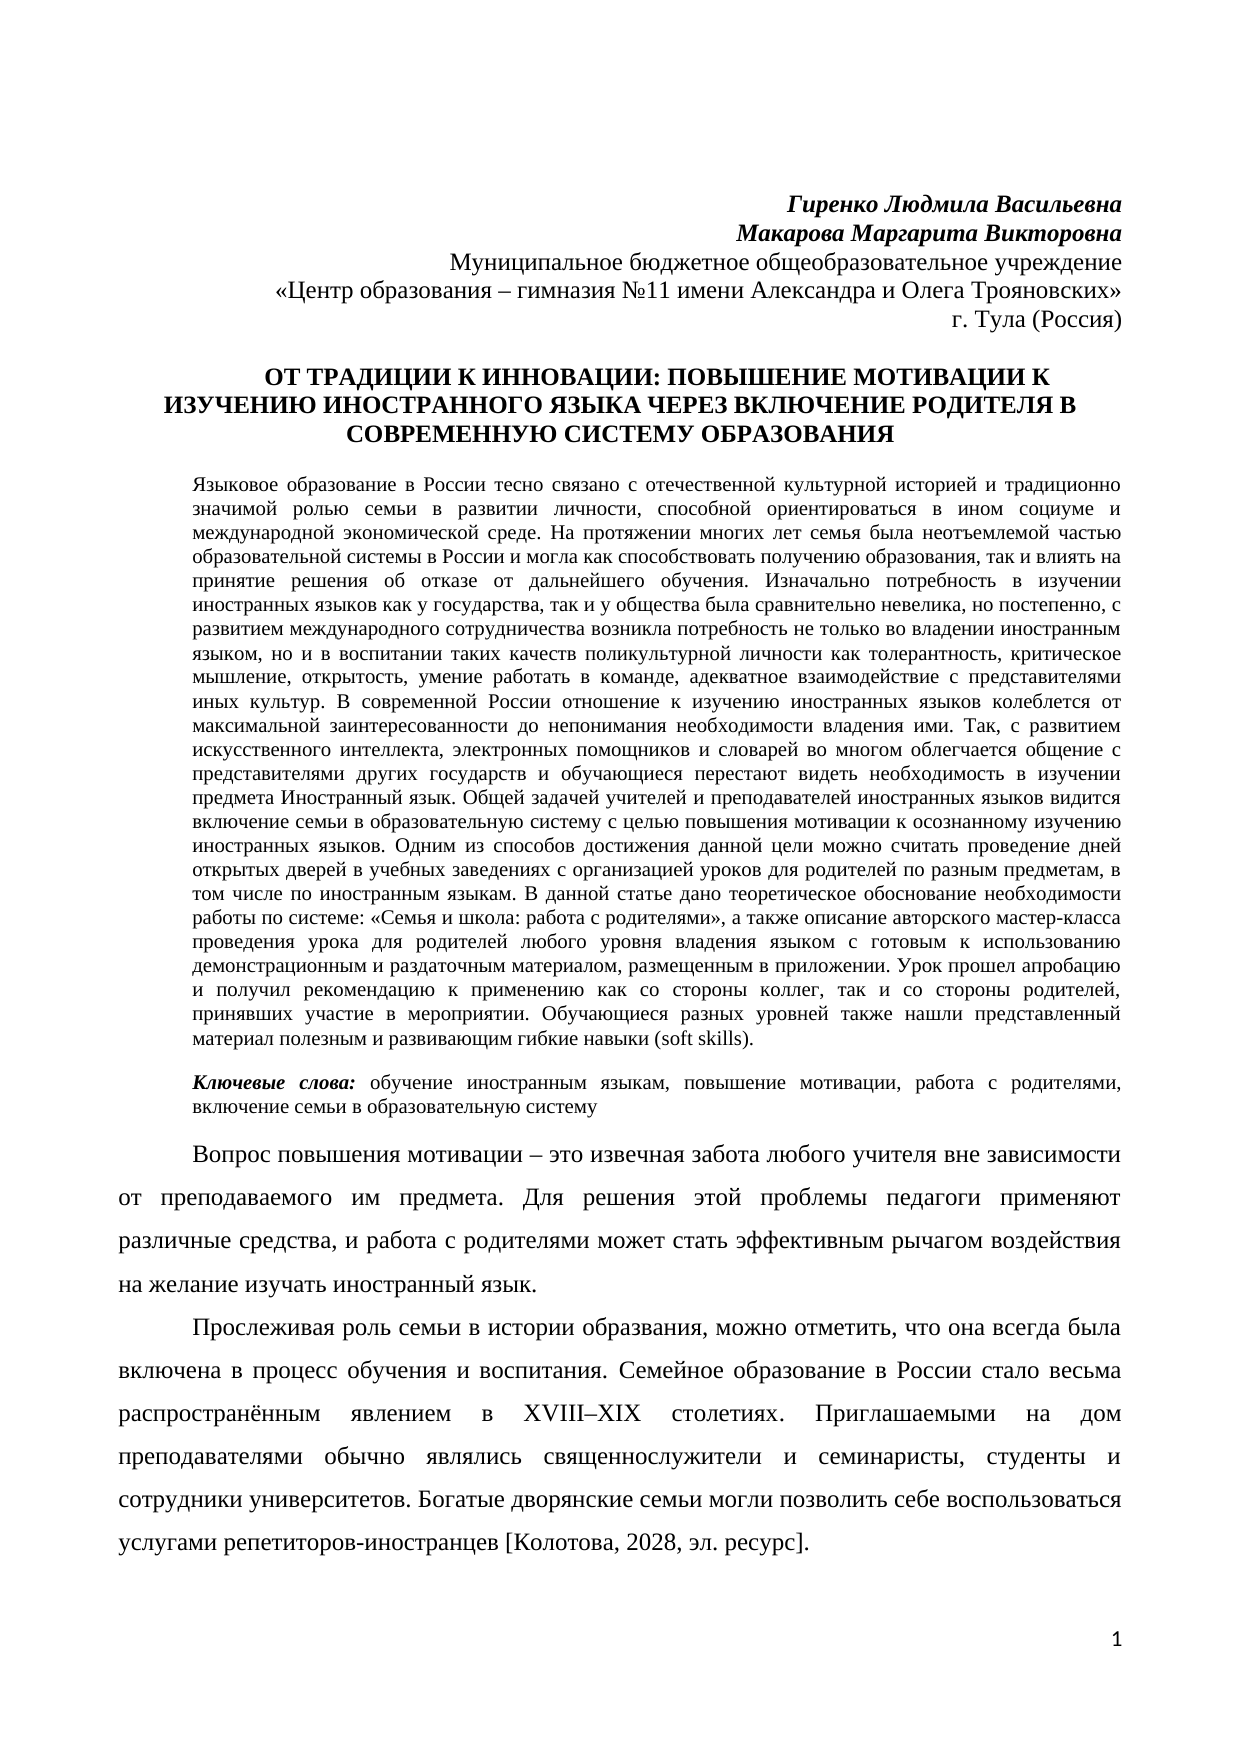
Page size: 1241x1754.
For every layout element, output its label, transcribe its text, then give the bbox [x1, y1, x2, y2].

text Ключевые слова: обучение иностранным языкам, повышение мотивации, работа с родителями, включение семьи в образовательную систему [192, 1070, 1122, 1118]
text «Центр образования – гимназия №11 имени Александра и Олега Трояновских» [118, 275, 1122, 304]
text Макарова Маргарита Викторовна [118, 218, 1122, 247]
text Муниципальное бюджетное общеобразовательное учреждение [118, 247, 1122, 275]
text Языковое образование в России тесно связано с отечественной культурной историей и традиционно значимой ролью семьи в развитии личности, способной ориентироваться в ином социуме и международной экономической среде. На протяжении многих лет семья была неотъемлемой частью образовательной системы в России и могла как способствовать получению образования, так и влиять на принятие решения об отказе от дальнейшего обучения. Изначально потребность в изучении иностранных языков как у государства, так и у общества была сравнительно невелика, но постепенно, с развитием международного сотрудничества возникла потребность не только во владении иностранным языком, но и в воспитании таких качеств поликультурной личности как толерантность, критическое мышление, открытость, умение работать в команде, адекватное взаимодействие с представителями иных культур. В современной России отношение к изучению иностранных языков колеблется от максимальной заинтересованности до непонимания необходимости владения ими. Так, с развитием искусственного интеллекта, электронных помощников и словарей во многом облегчается общение с представителями других государств и обучающиеся перестают видеть необходимость в изучении предмета Иностранный язык. Общей задачей учителей и преподавателей иностранных языков видится включение семьи в образовательную систему с целью повышения мотивации к осознанному изучению иностранных языков. Одним из способов достижения данной цели можно считать проведение дней открытых дверей в учебных заведениях с организацией уроков для родителей по разным предметам, в том числе по иностранным языкам. В данной статье дано теоретическое обоснование необходимости работы по системе: «Семья и школа: работа с родителями», а также описание авторского мастер-класса проведения урока для родителей любого уровня владения языком с готовым к использованию демонстрационным и раздаточным материалом, размещенным в приложении. Урок прошел апробацию и получил рекомендацию к применению как со стороны коллег, так и со стороны родителей, принявших участие в мероприятии. Обучающиеся разных уровней также нашли представленный материал полезным и развивающим гибкие навыки (soft skills). [192, 472, 1122, 1049]
text Вопрос повышения мотивации – это извечная забота любого учителя вне зависимости от преподаваемого им предмета. Для решения этой проблемы педагоги применяют различные средства, и работа с родителями может стать эффективным рычагом воздействия на желание изучать иностранный язык. [118, 1139, 1122, 1297]
text Гиренко Людмила Васильевна [118, 189, 1122, 218]
text ОТ ТРАДИЦИИ К ИННОВАЦИИ: ПОВЫШЕНИЕ МОТИВАЦИИ К ИЗУЧЕНИЮ ИНОСТРАННОГО ЯЗЫКА ЧЕРЕЗ ВКЛЮЧЕНИЕ РОДИТЕЛЯ В СОВРЕМЕННУЮ СИСТЕМУ ОБРАЗОВАНИЯ [118, 362, 1122, 448]
text г. Тула (Россия) [118, 304, 1122, 333]
text Прослеживая роль семьи в истории образвания, можно отметить, что она всегда была включена в процесс обучения и воспитания. Семейное образование в России стало весьма распространённым явлением в XVIII–XIX столетиях. Приглашаемыми на дом преподавателями обычно являлись священнослужители и семинаристы, студенты и сотрудники университетов. Богатые дворянские семьи могли позволить себе воспользоваться услугами репетиторов-иностранцев [Колотова, 2028, эл. ресурс]. [118, 1312, 1122, 1556]
